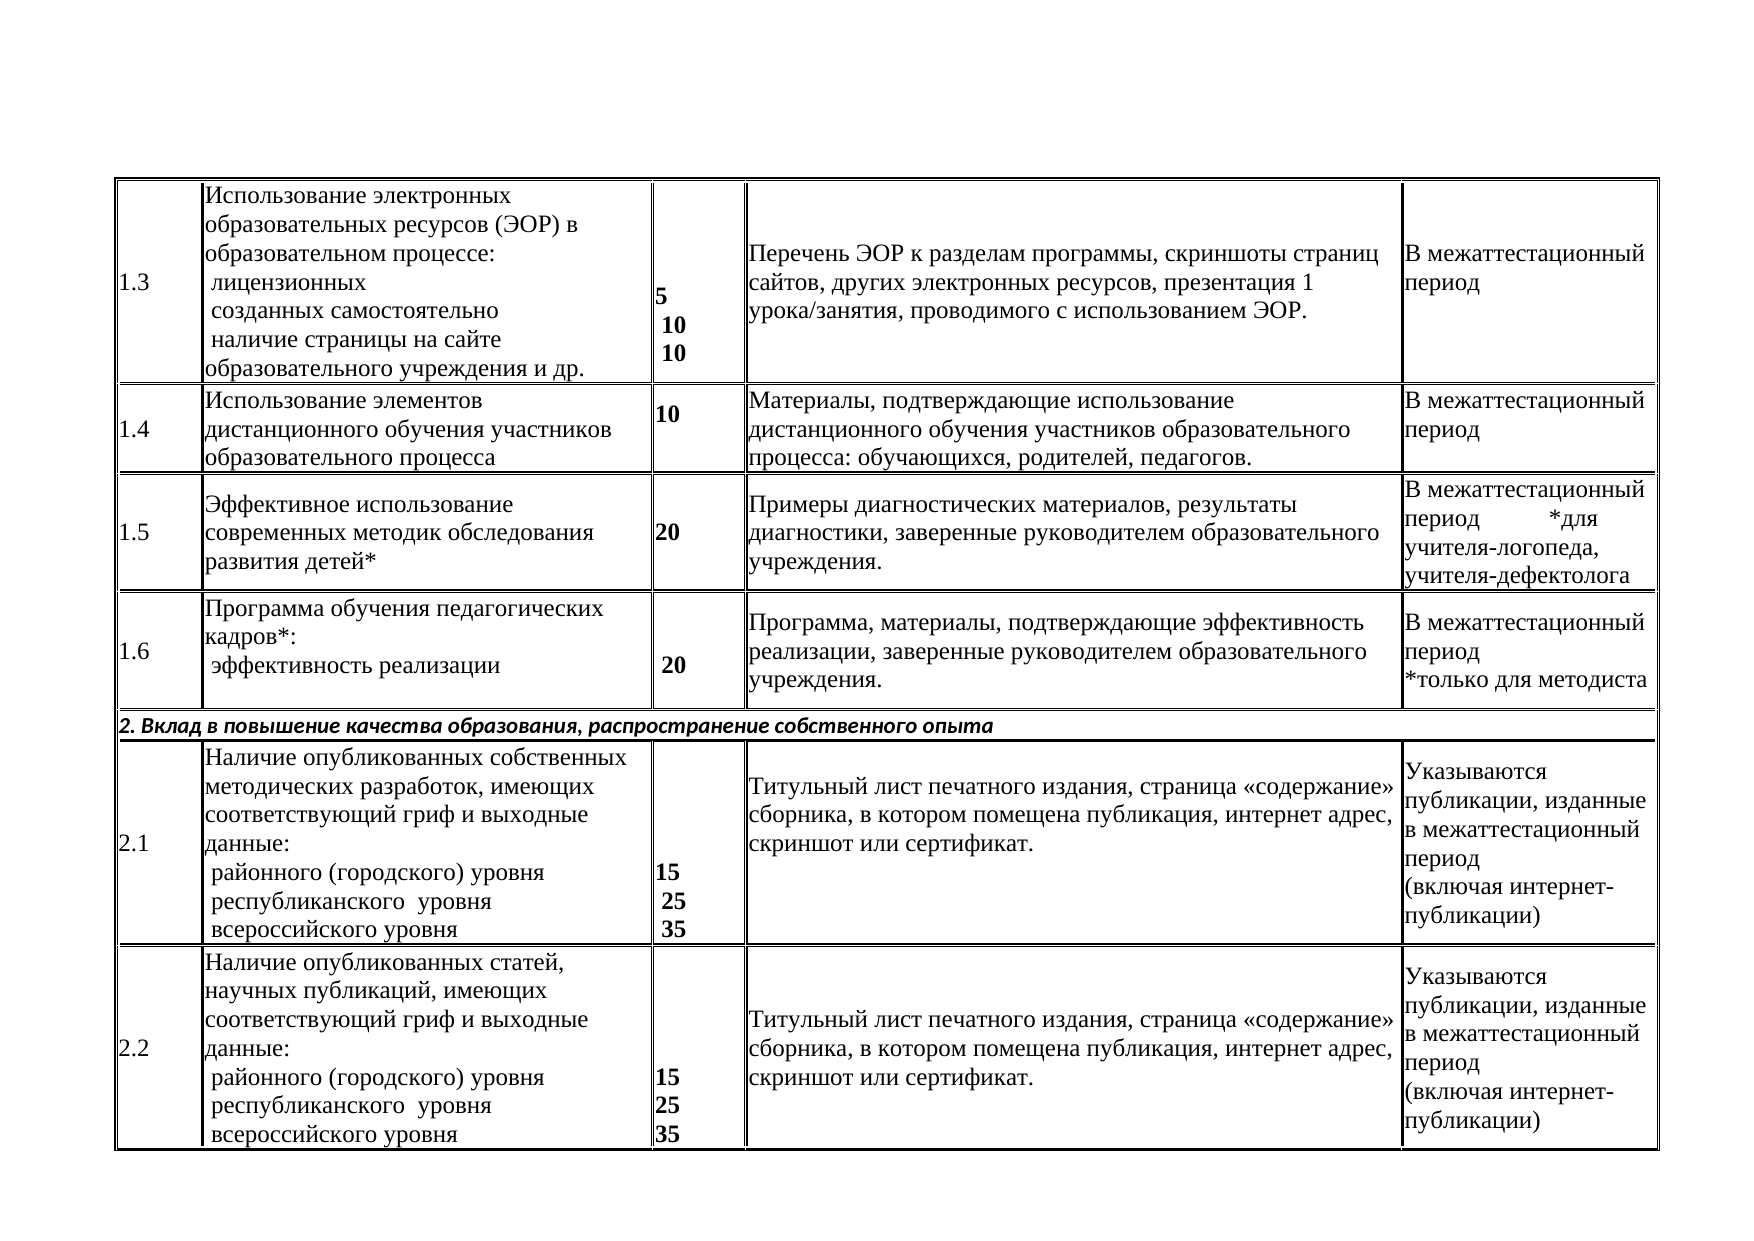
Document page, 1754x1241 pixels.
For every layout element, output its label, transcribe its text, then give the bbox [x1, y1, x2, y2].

table_cell 2.1 [118, 739, 201, 943]
table_cell Перечень ЭОР к разделам программы, скриншоты страниц сайтов, других электронных ресурсов, презентация 1 урока/занятия, проводимого с использованием ЭОР. [746, 179, 1402, 382]
table_cell Титульный лист печатного издания, страница «содержание» сборника, в котором помещена публикация, интернет адрес, скриншот или сертификат. [746, 947, 1402, 1148]
table_cell 20 [654, 593, 744, 708]
table_cell Примеры диагностических материалов, результаты диагностики, заверенные руководителем образовательного учреждения. [748, 475, 1401, 589]
table_cell Указываются публикации, изданные в межаттестационный период (включая интернет-публикации) [1402, 943, 1657, 1148]
table_cell Использование элементов дистанционного обучения участников образовательного процесса [204, 385, 651, 471]
table_cell Наличие опубликованных статей, научных публикаций, имеющих соответствующий гриф и выходные данные: районного (городского) уровня республиканского уровня всероссийского уровня [202, 947, 653, 1148]
table_cell Программа обучения педагогических кадров*: эффективность реализации [204, 593, 651, 708]
table_cell Наличие опубликованных собственных методических разработок, имеющих соответствующий гриф и выходные данные: районного (городского) уровня республиканского уровня всероссийского уровня [204, 742, 651, 943]
table_cell 15 25 35 [653, 943, 746, 1148]
table_cell 1.5 [118, 471, 201, 589]
table_cell 2. Вклад в повышение качества образования, распространение собственного опыта [116, 708, 1658, 739]
table_cell 10 [654, 385, 744, 471]
table_cell Эффективное использование современных методик обследования развития детей* [204, 475, 651, 589]
table_cell Титульный лист печатного издания, страница «содержание» сборника, в котором помещена публикация, интернет адрес, скриншот или сертификат. [748, 742, 1401, 943]
table_cell 1.3 [118, 181, 202, 382]
table_cell 5 10 10 [653, 179, 746, 382]
table_cell 20 [654, 475, 744, 589]
table_cell В межаттестационный период *только для методиста [1404, 589, 1657, 708]
table_cell Материалы, подтверждающие использование дистанционного обучения участников образовательного процесса: обучающихся, родителей, педагогов. [748, 385, 1401, 471]
table_cell Указываются публикации, изданные в межаттестационный период (включая интернет-публикации) [1404, 739, 1657, 943]
table_cell Использование электронных образовательных ресурсов (ЭОР) в образовательном процессе: лицензионных созданных самостоятельно наличие страницы на сайте образовательного учреждения и др. [202, 181, 653, 382]
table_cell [1402, 181, 1657, 382]
table_cell 2.2 [118, 943, 202, 1148]
table_cell 1.6 [118, 589, 201, 708]
table_cell В межаттестационный период *для учителя-логопеда, учителя-дефектолога [1404, 471, 1657, 589]
table_cell В межаттестационный период [1402, 382, 1658, 471]
table_cell 15 25 35 [654, 742, 744, 943]
table_cell 1.4 [116, 382, 202, 471]
table_cell Программа, материалы, подтверждающие эффективность реализации, заверенные руководителем образовательного учреждения. [748, 593, 1401, 708]
